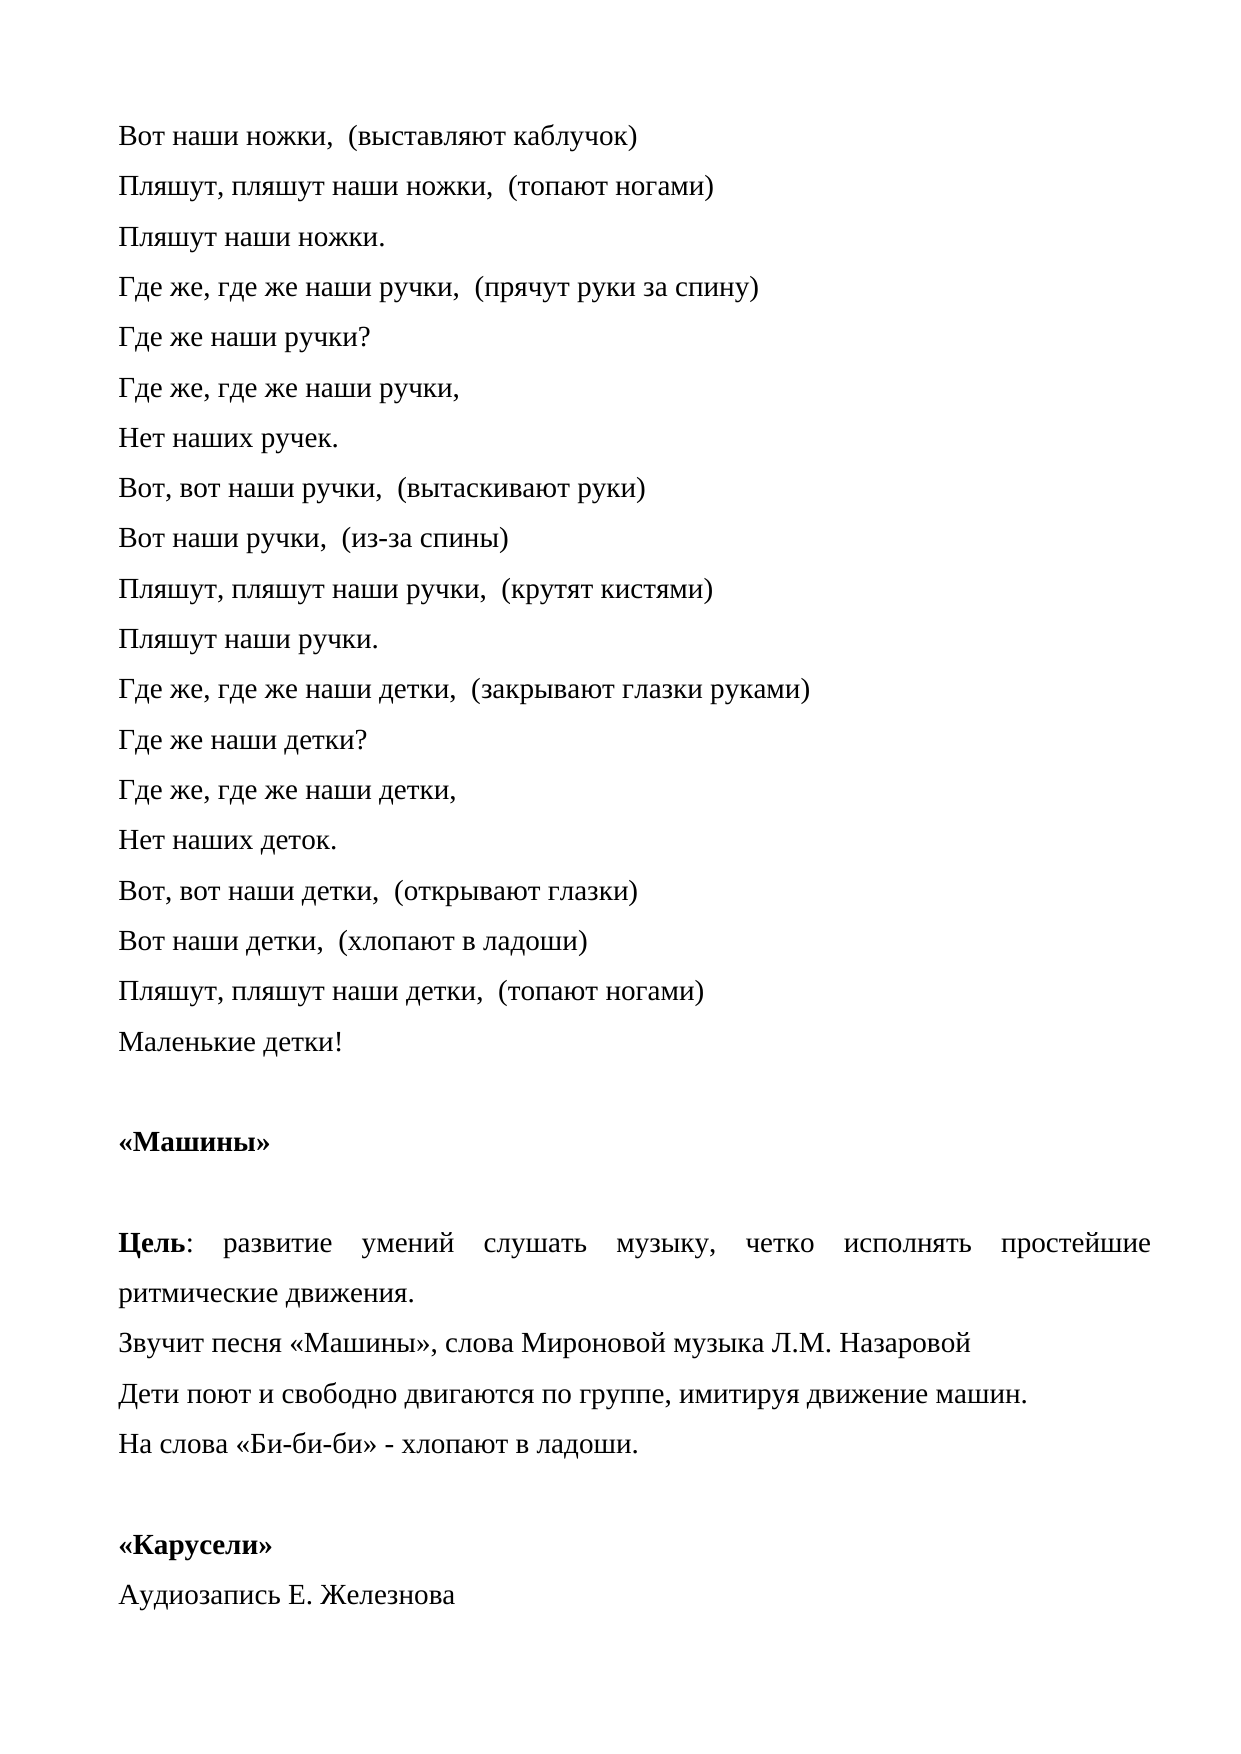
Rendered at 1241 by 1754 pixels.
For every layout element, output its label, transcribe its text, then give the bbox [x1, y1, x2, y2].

text Нет наших деток. [118, 822, 1152, 856]
text Вот, вот наши ручки, (вытаскивают руки) [118, 470, 1152, 504]
text Цель: развитие умений слушать музыку, четко исполнять простейшие ритмические движения. [118, 1225, 1152, 1309]
text Дети поют и свободно двигаются по группе, имитируя движение машин. [118, 1376, 1152, 1409]
text Где же, где же наши ручки, [118, 370, 1152, 403]
text Аудиозапись Е. Железнова [118, 1577, 1152, 1611]
text Вот, вот наши детки, (открывают глазки) [118, 873, 1152, 906]
text «Машины» [118, 1124, 1152, 1158]
text Где же, где же наши ручки, (прячут руки за спину) [118, 269, 1152, 303]
text Пляшут, пляшут наши ножки, (топают ногами) [118, 168, 1152, 202]
text Вот наши ручки, (из-за спины) [118, 521, 1152, 554]
text Пляшут наши ножки. [118, 219, 1152, 252]
text Маленькие детки! [118, 1024, 1152, 1057]
text Пляшут наши ручки. [118, 621, 1152, 655]
text На слова «Би-би-би» - хлопают в ладоши. [118, 1426, 1152, 1460]
text Пляшут, пляшут наши детки, (топают ногами) [118, 973, 1152, 1007]
text Где же, где же наши детки, [118, 772, 1152, 806]
text Вот наши детки, (хлопают в ладоши) [118, 923, 1152, 957]
text Вот наши ножки, (выставляют каблучок) [118, 118, 1152, 152]
text Где же, где же наши детки, (закрывают глазки руками) [118, 672, 1152, 705]
text Нет наших ручек. [118, 420, 1152, 453]
text Пляшут, пляшут наши ручки, (крутят кистями) [118, 571, 1152, 604]
text «Карусели» [118, 1527, 1152, 1560]
text Где же наши детки? [118, 722, 1152, 755]
text Звучит песня «Машины», слова Мироновой музыка Л.М. Назаровой [118, 1326, 1152, 1359]
text Где же наши ручки? [118, 319, 1152, 353]
